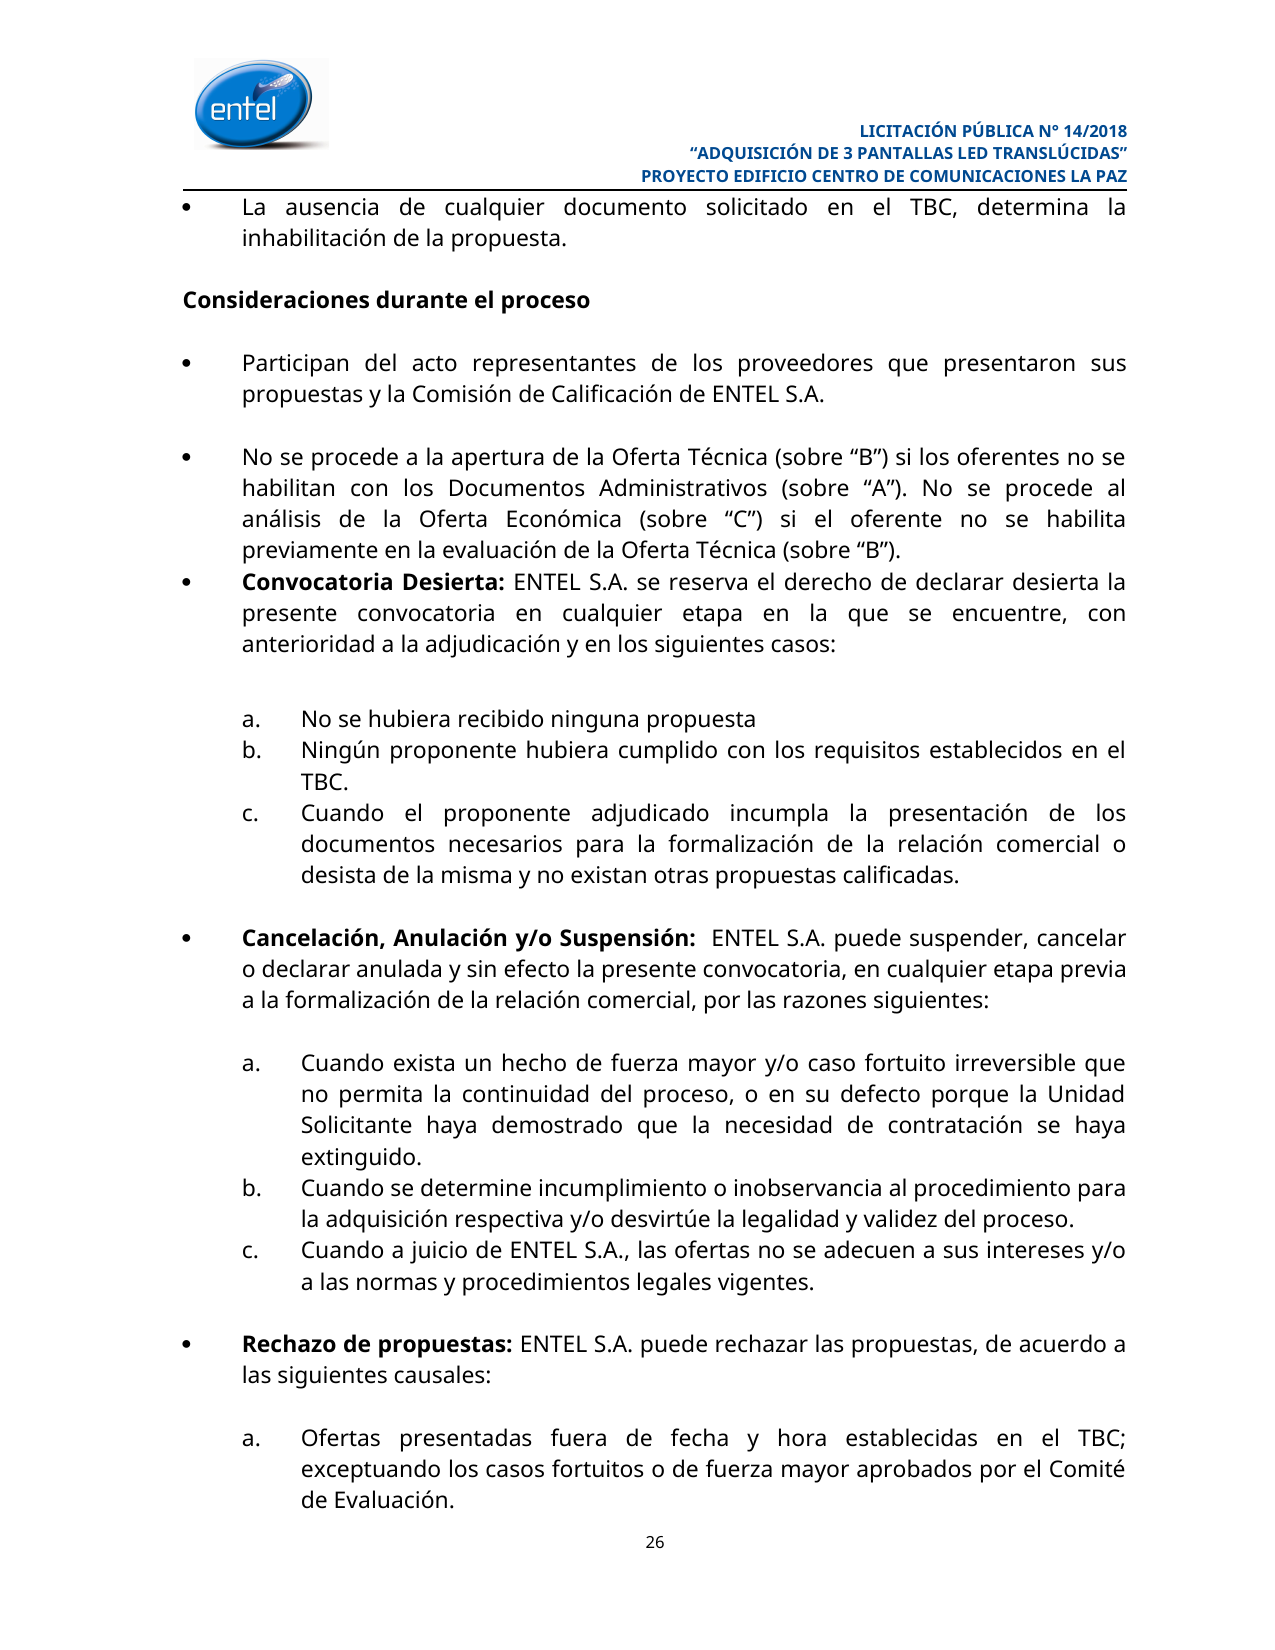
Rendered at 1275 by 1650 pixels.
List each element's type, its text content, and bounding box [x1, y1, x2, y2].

list Cancelación, Anulación y/o Suspensión: ENTEL S.A. puede suspender, cancelar o declarar anulada y sin efecto la presente convocatoria, en cualquier etapa previa a la formalización de la relación comercial, por las razones siguientes: [182, 922, 1127, 1016]
list Ofertas presentadas fuera de fecha y hora establecidas en el TBC; exceptuando los casos fortuitos o de fuerza mayor aprobados por el Comité de Evaluación. [242, 1422, 1127, 1516]
list Ningún proponente hubiera cumplido con los requisitos establecidos en el TBC. [242, 734, 1127, 797]
list No se procede a la apertura de la Oferta Técnica (sobre “B”) si los oferentes no se habilitan con los Documentos Administrativos (sobre “A”). No se procede al análisis de la Oferta Económica (sobre “C”) si el oferente no se habilita previamente en la evaluación de la Oferta Técnica (sobre “B”). [182, 441, 1127, 566]
picture [194, 58, 330, 150]
text Consideraciones durante el proceso [182, 284, 1127, 316]
list No se hubiera recibido ninguna propuesta [242, 703, 1127, 734]
list Participan del acto representantes de los proveedores que presentaron sus propuestas y la Comisión de Calificación de ENTEL S.A. [182, 347, 1127, 409]
list Cuando se determine incumplimiento o inobservancia al procedimiento para la adquisición respectiva y/o desvirtúe la legalidad y validez del proceso. [242, 1172, 1127, 1234]
list Cuando exista un hecho de fuerza mayor y/o caso fortuito irreversible que no permita la continuidad del proceso, o en su defecto porque la Unidad Solicitante haya demostrado que la necesidad de contratación se haya extinguido. [242, 1047, 1127, 1172]
list Cuando el proponente adjudicado incumpla la presentación de los documentos necesarios para la formalización de la relación comercial o desista de la misma y no existan otras propuestas calificadas. [242, 797, 1127, 891]
list La ausencia de cualquier documento solicitado en el TBC, determina la inhabilitación de la propuesta. [182, 191, 1127, 253]
list Convocatoria Desierta: ENTEL S.A. se reserva el derecho de declarar desierta la presente convocatoria en cualquier etapa en la que se encuentre, con anterioridad a la adjudicación y en los siguientes casos: [182, 566, 1127, 659]
list Rechazo de propuestas: ENTEL S.A. puede rechazar las propuestas, de acuerdo a las siguientes causales: [182, 1328, 1127, 1391]
list Cuando a juicio de ENTEL S.A., las ofertas no se adecuen a sus intereses y/o a las normas y procedimientos legales vigentes. [242, 1234, 1127, 1297]
